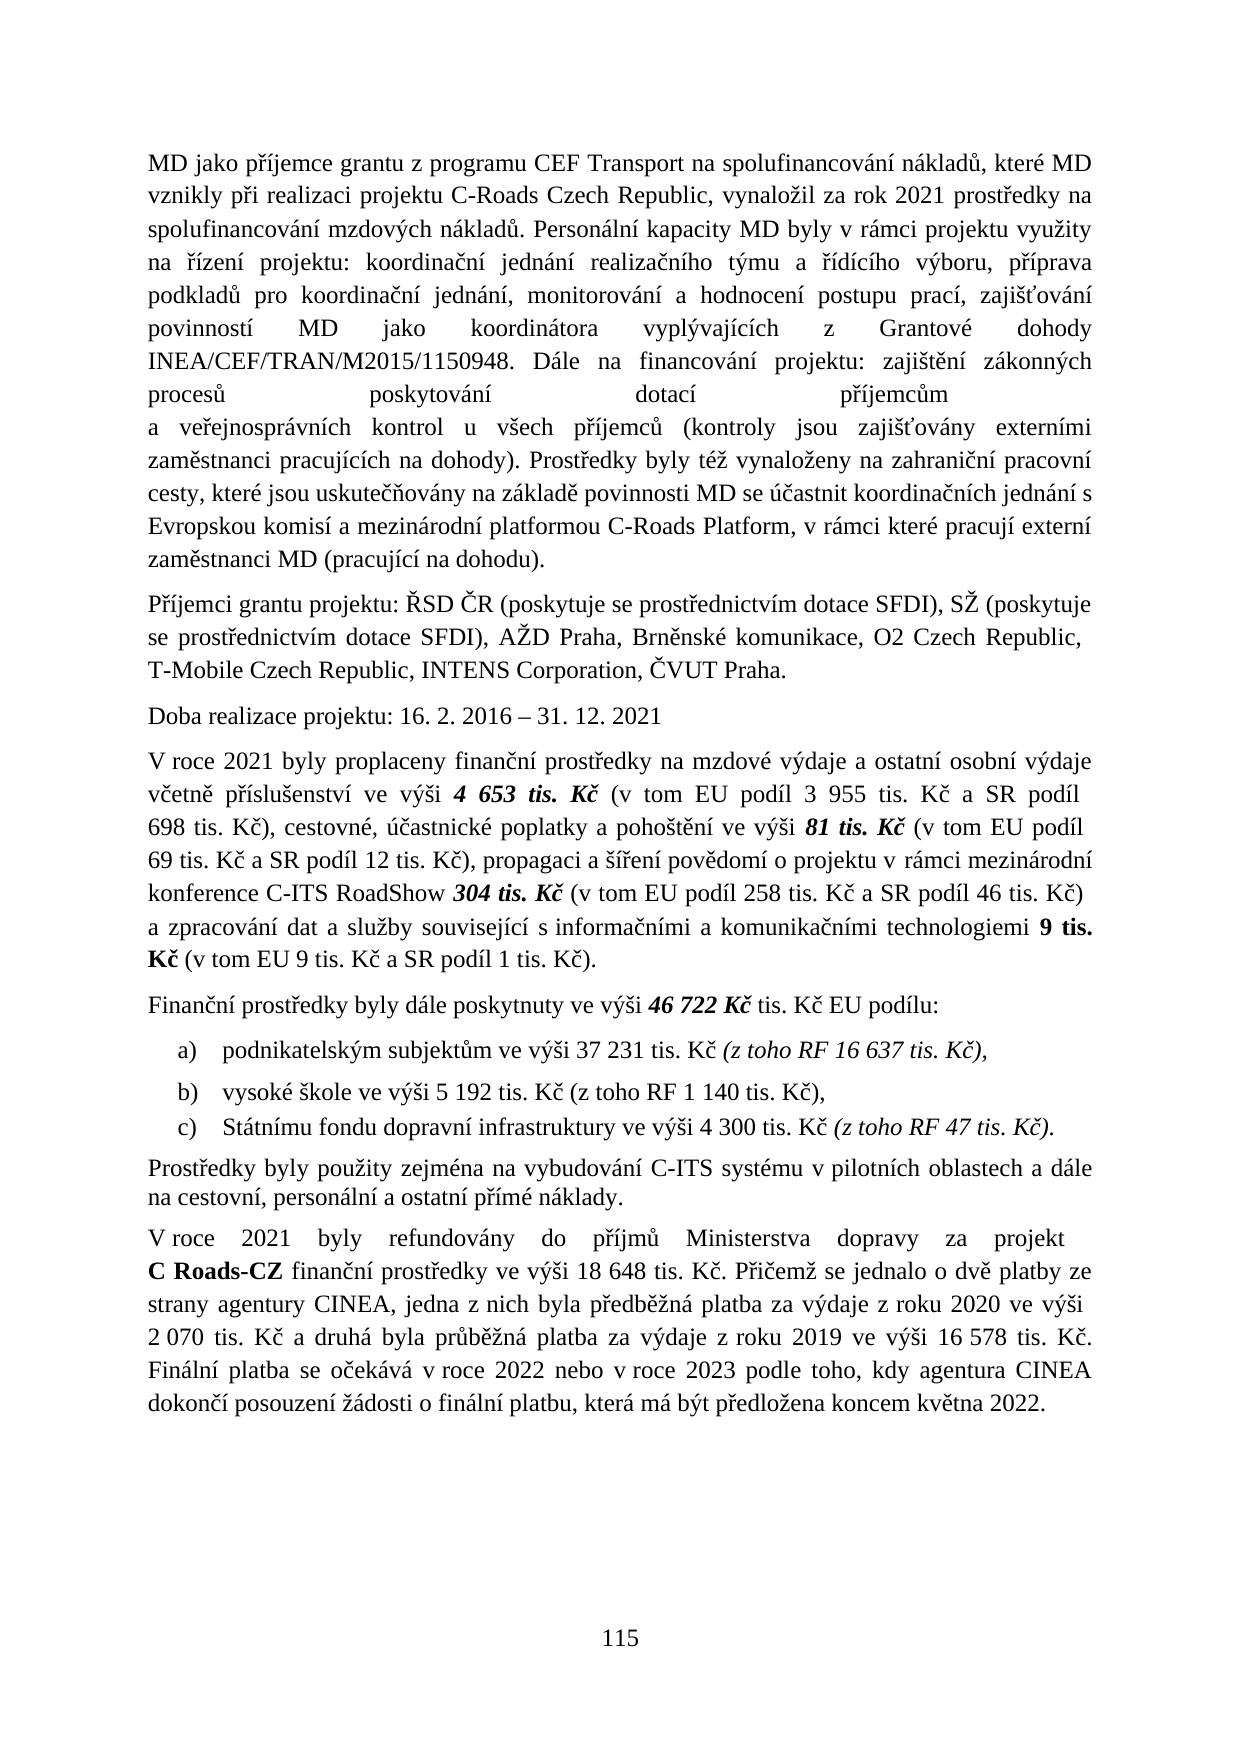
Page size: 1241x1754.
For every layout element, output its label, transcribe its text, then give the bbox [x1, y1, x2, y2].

text V roce 2021 byly refundovány do příjmů Ministerstva dopravy za projekt C Roads-CZ finanční prostředky ve výši 18 648 tis. Kč. Přičemž se jednalo o dvě platby ze strany agentury CINEA, jedna z nich byla předběžná platba za výdaje z roku 2020 ve výši 2 070 tis. Kč a druhá byla průběžná platba za výdaje z roku 2019 ve výši 16 578 tis. Kč. Finální platba se očekává v roce 2022 nebo v roce 2023 podle toho, kdy agentura CINEA dokončí posouzení žádosti o finální platbu, která má být předložena koncem května 2022. [148, 1223, 1093, 1417]
text Prostředky byly použity zejména na vybudování C-ITS systému v pilotních oblastech a dále na cestovní, personální a ostatní přímé náklady. [148, 1153, 1093, 1211]
text Příjemci grantu projektu: ŘSD ČR (poskytuje se prostřednictvím dotace SFDI), SŽ (poskytuje se prostřednictvím dotace SFDI), AŽD Praha, Brněnské komunikace, O2 Czech Republic, T-Mobile Czech Republic, INTENS Corporation, ČVUT Praha. [148, 589, 1093, 684]
list Státnímu fondu dopravní infrastruktury ve výši 4 300 tis. Kč (z toho RF 47 tis. Kč). [177, 1112, 1093, 1141]
text V roce 2021 byly proplaceny finanční prostředky na mzdové výdaje a ostatní osobní výdaje včetně příslušenství ve výši 4 653 tis. Kč (v tom EU podíl 3 955 tis. Kč a SR podíl 698 tis. Kč), cestovné, účastnické poplatky a pohoštění ve výši 81 tis. Kč (v tom EU podíl 69 tis. Kč a SR podíl 12 tis. Kč), propagaci a šíření povědomí o projektu v rámci mezinárodní konference C-ITS RoadShow 304 tis. Kč (v tom EU podíl 258 tis. Kč a SR podíl 46 tis. Kč) a zpracování dat a služby související s informačními a komunikačními technologiemi 9 tis. Kč (v tom EU 9 tis. Kč a SR podíl 1 tis. Kč). [148, 746, 1093, 973]
text Doba realizace projektu: 16. 2. 2016 – 31. 12. 2021 [148, 701, 1093, 730]
text MD jako příjemce grantu z programu CEF Transport na spolufinancování nákladů, které MD vznikly při realizaci projektu C-Roads Czech Republic, vynaložil za rok 2021 prostředky na spolufinancování mzdových nákladů. Personální kapacity MD byly v rámci projektu využity na řízení projektu: koordinační jednání realizačního týmu a řídícího výboru, příprava podkladů pro koordinační jednání, monitorování a hodnocení postupu prací, zajišťování povinností MD jako koordinátora vyplývajících z Grantové dohody INEA/CEF/TRAN/M2015/1150948. Dále na financování projektu: zajištění zákonných procesů poskytování dotací příjemcům a veřejnosprávních kontrol u všech příjemců (kontroly jsou zajišťovány externími zaměstnanci pracujících na dohody). Prostředky byly též vynaloženy na zahraniční pracovní cesty, které jsou uskutečňovány na základě povinnosti MD se účastnit koordinačních jednání s Evropskou komisí a mezinárodní platformou C-Roads Platform, v rámci které pracují externí zaměstnanci MD (pracující na dohodu). [148, 148, 1093, 573]
list podnikatelským subjektům ve výši 37 231 tis. Kč (z toho RF 16 637 tis. Kč), [177, 1036, 1093, 1064]
text Finanční prostředky byly dále poskytnuty ve výši 46 722 Kč tis. Kč EU podílu: [148, 990, 1093, 1019]
list vysoké škole ve výši 5 192 tis. Kč (z toho RF 1 140 tis. Kč), [177, 1077, 1093, 1106]
